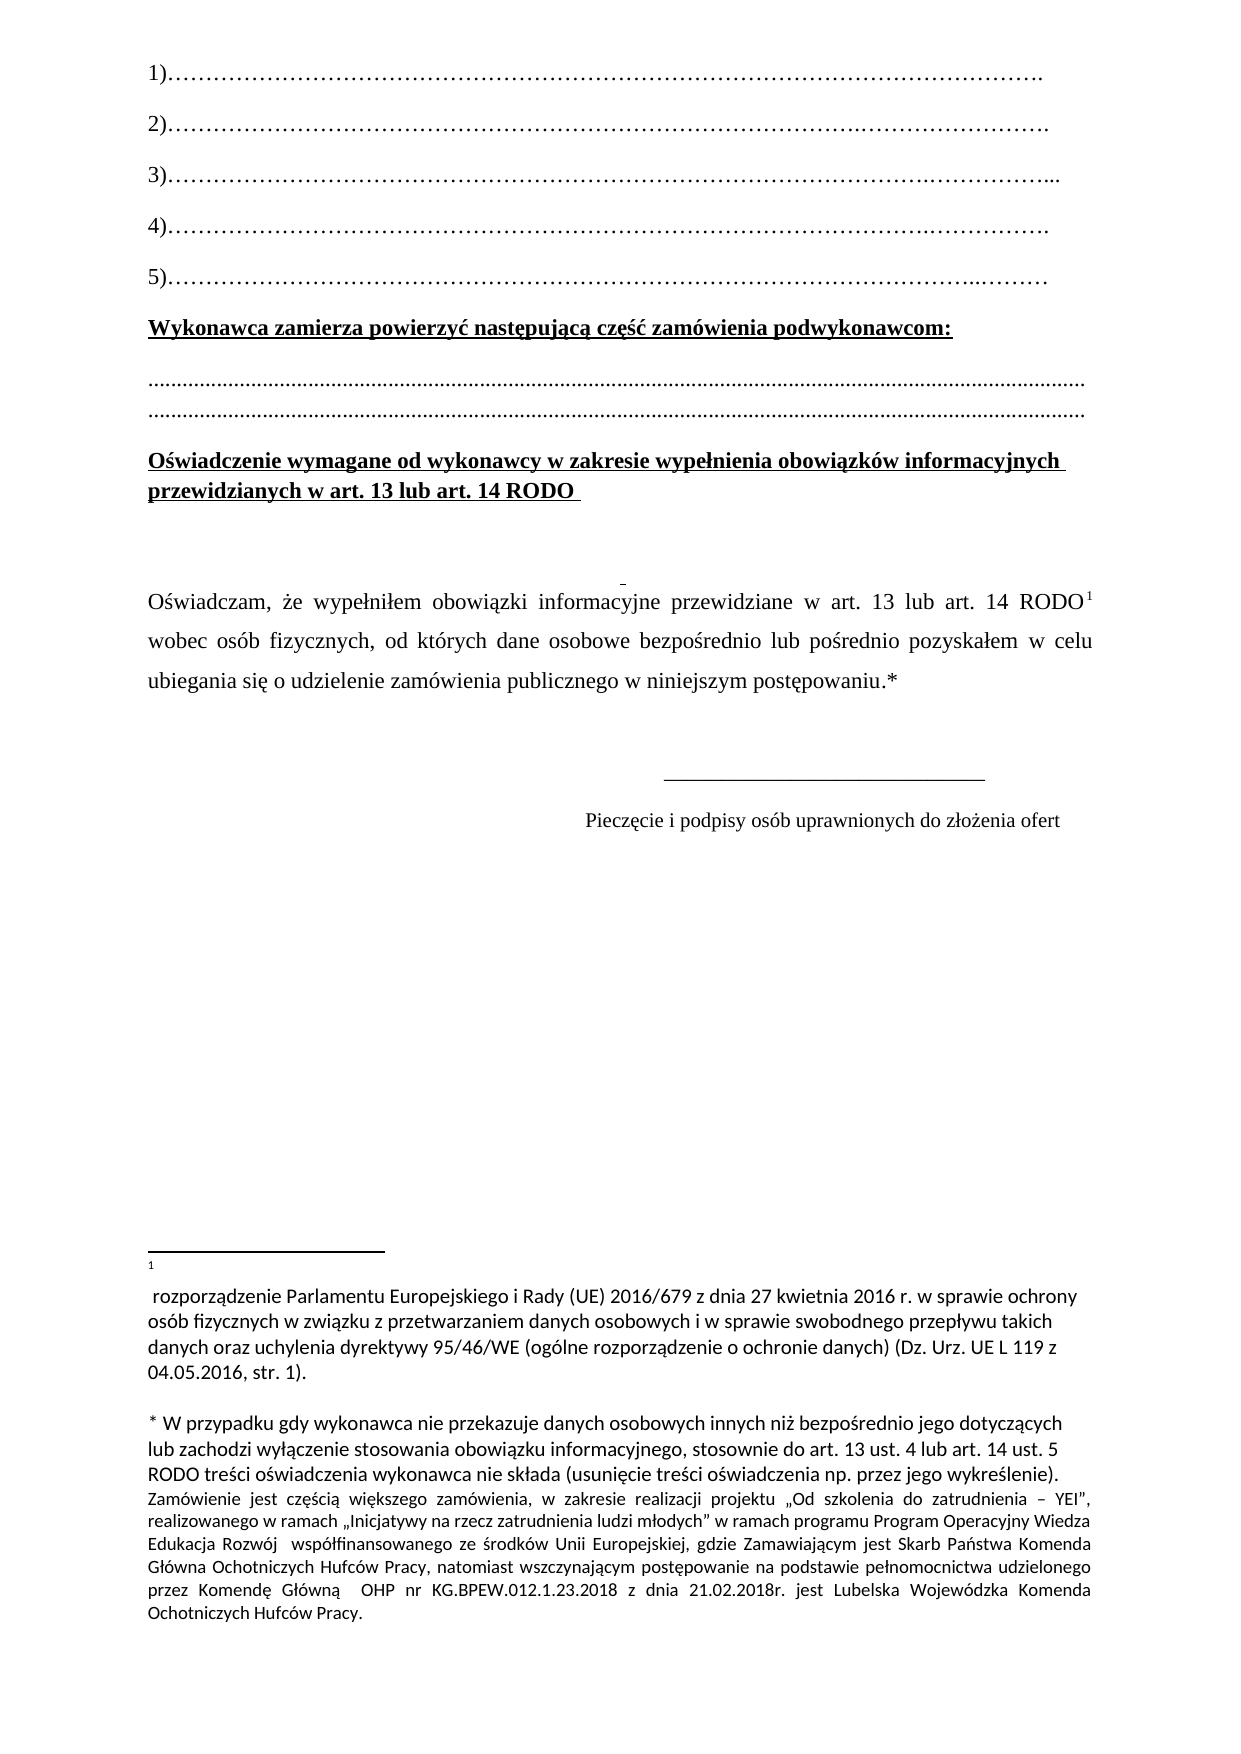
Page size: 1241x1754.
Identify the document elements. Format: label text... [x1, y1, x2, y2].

text 4)……………………………………………………………………………………….……………. [148, 212, 1093, 239]
text Wykonawca zamierza powierzyć następującą część zamówienia podwykonawcom: [148, 314, 1093, 341]
text 2)……………………………………………………………………………….……………………. [148, 110, 1093, 137]
text Oświadczenie wymagane od wykonawcy w zakresie wypełnienia obowiązków informacyjnych przewidzianych w art. 13 lub art. 14 RODO [148, 447, 1093, 503]
text 3)……………………………………………………………………………………….……………... [148, 161, 1093, 188]
text ____________________________ [590, 757, 1093, 784]
text 5)……………………………………………………………………………………………..……… [148, 263, 1093, 290]
text Oświadczam, że wypełniłem obowiązki informacyjne przewidziane w art. 13 lub art. 14 RODO wobec osób fizycznych, od których dane osobowe bezpośrednio lub pośrednio pozyskałem w celu ubiegania się o udzielenie zamówienia publicznego w niniejszym postępowaniu.* [148, 588, 1093, 693]
text Pieczęcie i podpisy osób uprawnionych do złożenia ofert [148, 808, 1093, 832]
text 1)……………………………………………………………………………………………………. [148, 59, 1093, 86]
text ........................................................................................................................................................................................................................................................................................................................................ [148, 365, 1093, 422]
